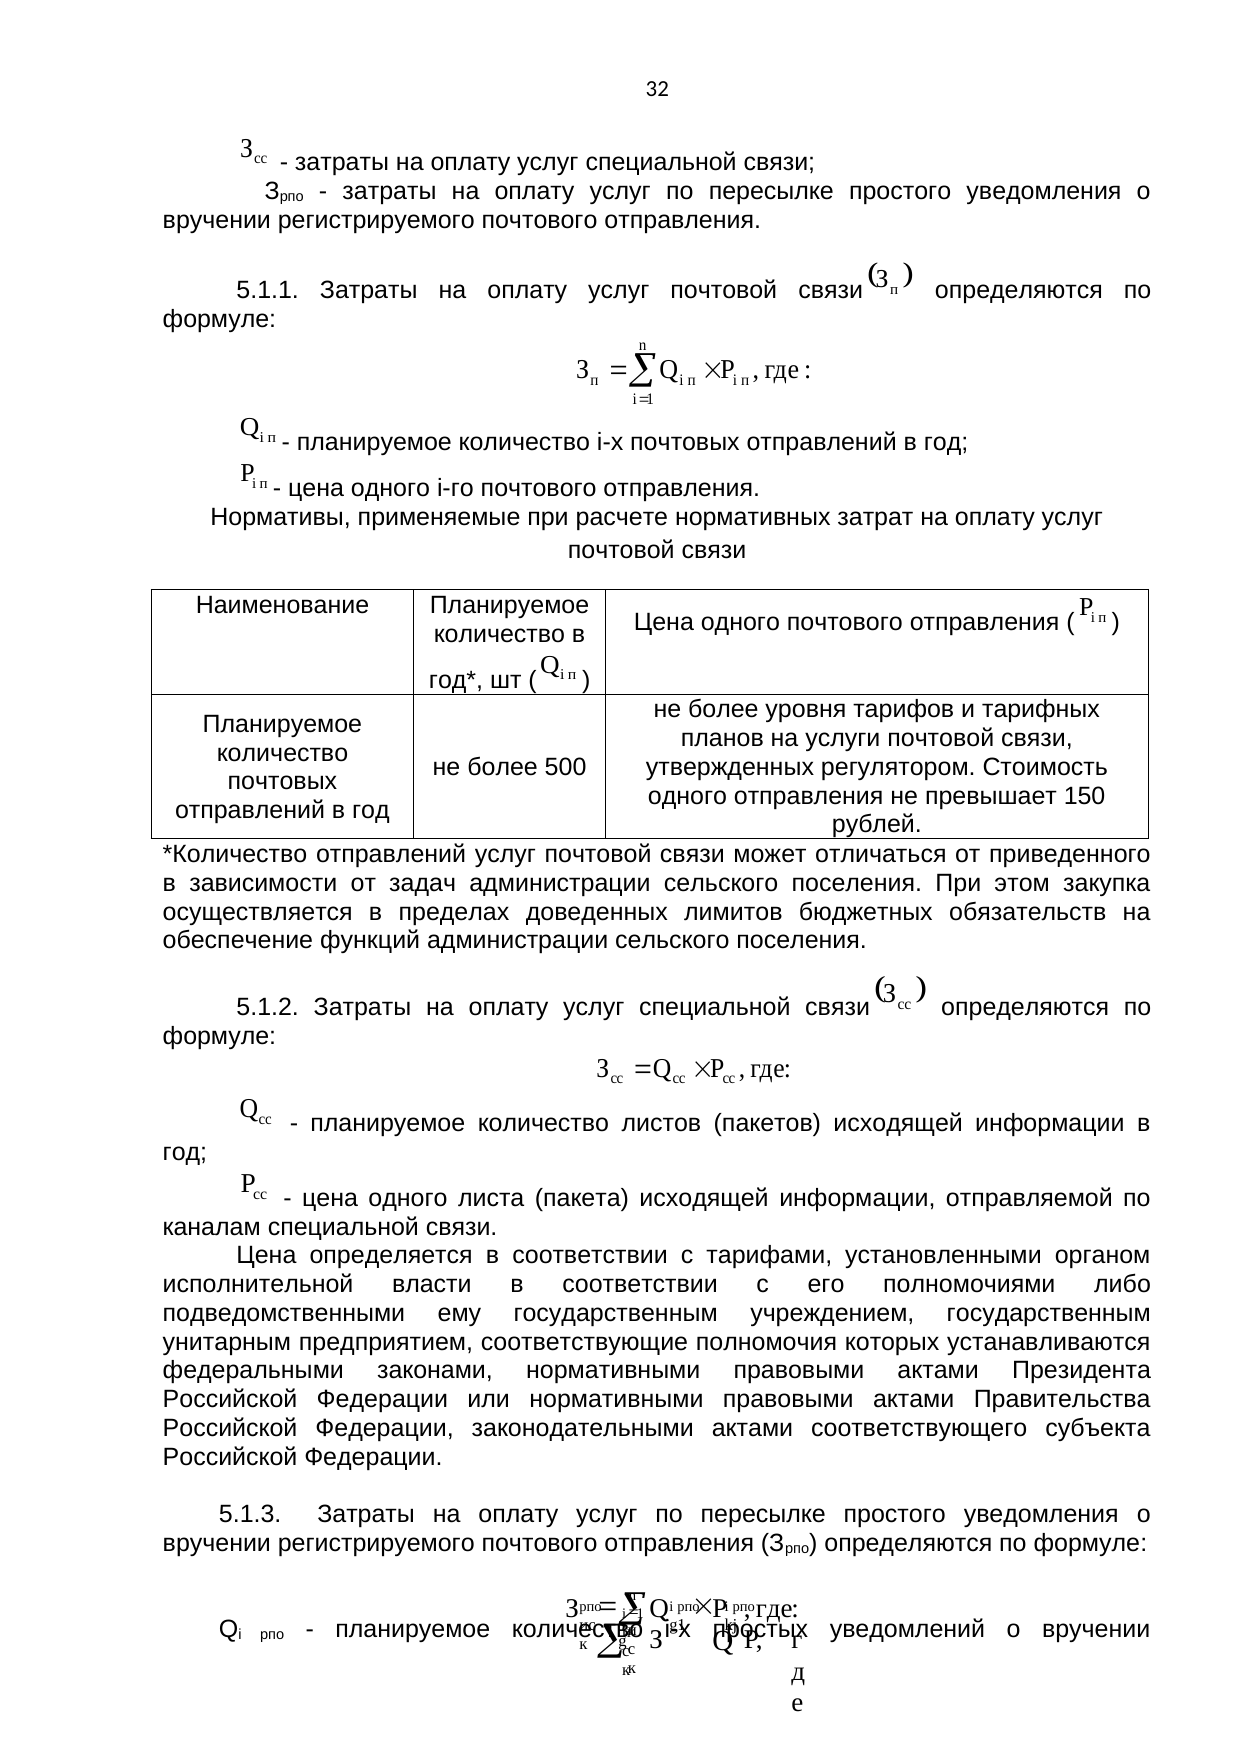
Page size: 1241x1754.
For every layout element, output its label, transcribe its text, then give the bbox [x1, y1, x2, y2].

table_cell Планируемое количество почтовых отправлений в год [152, 695, 413, 838]
table_cell не более 500 [414, 695, 605, 838]
table_header Цена одного почтового отправления () [606, 590, 1148, 693]
text 5.1.3. Затраты на оплату услуг по пересылке простого уведомления о вручении регистрируемого почтового отправления (Зрпо) определяются по формуле: [162, 1499, 1152, 1556]
text Цена определяется в соответствии с тарифами, установленными органом исполнительной власти в соответствии с его полномочиями либо подведомственными ему государственным учреждением, государственным унитарным предприятием, соответствующие полномочия которых устанавливаются федеральными законами, нормативными правовыми актами Президента Российской Федерации или нормативными правовыми актами Правительства Российской Федерации, законодательными актами соответствующего субъекта Российской Федерации. [162, 1240, 1152, 1470]
text 5.1.1. Затраты на оплату услуг почтовой связи определяются по формуле: [162, 262, 1152, 333]
text - планируемое количество листов (пакетов) исходящей информации в год; [162, 1091, 1152, 1165]
table_header Наименование [152, 590, 413, 693]
text - затраты на оплату услуг специальной связи; [162, 130, 1152, 176]
text - цена одного i-го почтового отправления. [162, 456, 1152, 502]
text Нормативы, применяемые при расчете нормативных затрат на оплату услуг почтовой связи [162, 502, 1152, 564]
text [162, 1614, 1152, 1643]
text *Количество отправлений услуг почтовой связи может отличаться от приведенного в зависимости от задач администрации сельского поселения. При этом закупка осуществляется в пределах доведенных лимитов бюджетных обязательств на обеспечение функций администрации сельского поселения. [162, 839, 1152, 954]
text 5.1.2. Затраты на оплату услуг специальной связи определяются по формуле: [162, 975, 1152, 1050]
text - планируемое количество i-х почтовых отправлений в год; [162, 410, 1152, 456]
text Зрпо - затраты на оплату услуг по пересылке простого уведомления о вручении регистрируемого почтового отправления. [162, 176, 1152, 233]
table_header Планируемое количество в год*, шт () [414, 590, 605, 693]
table_cell не более уровня тарифов и тарифных планов на услуги почтовой связи, утвержденных регулятором. Стоимость одного отправления не превышает 150 рублей. [606, 695, 1148, 838]
text - цена одного листа (пакета) исходящей информации, отправляемой по каналам специальной связи. [162, 1165, 1152, 1240]
